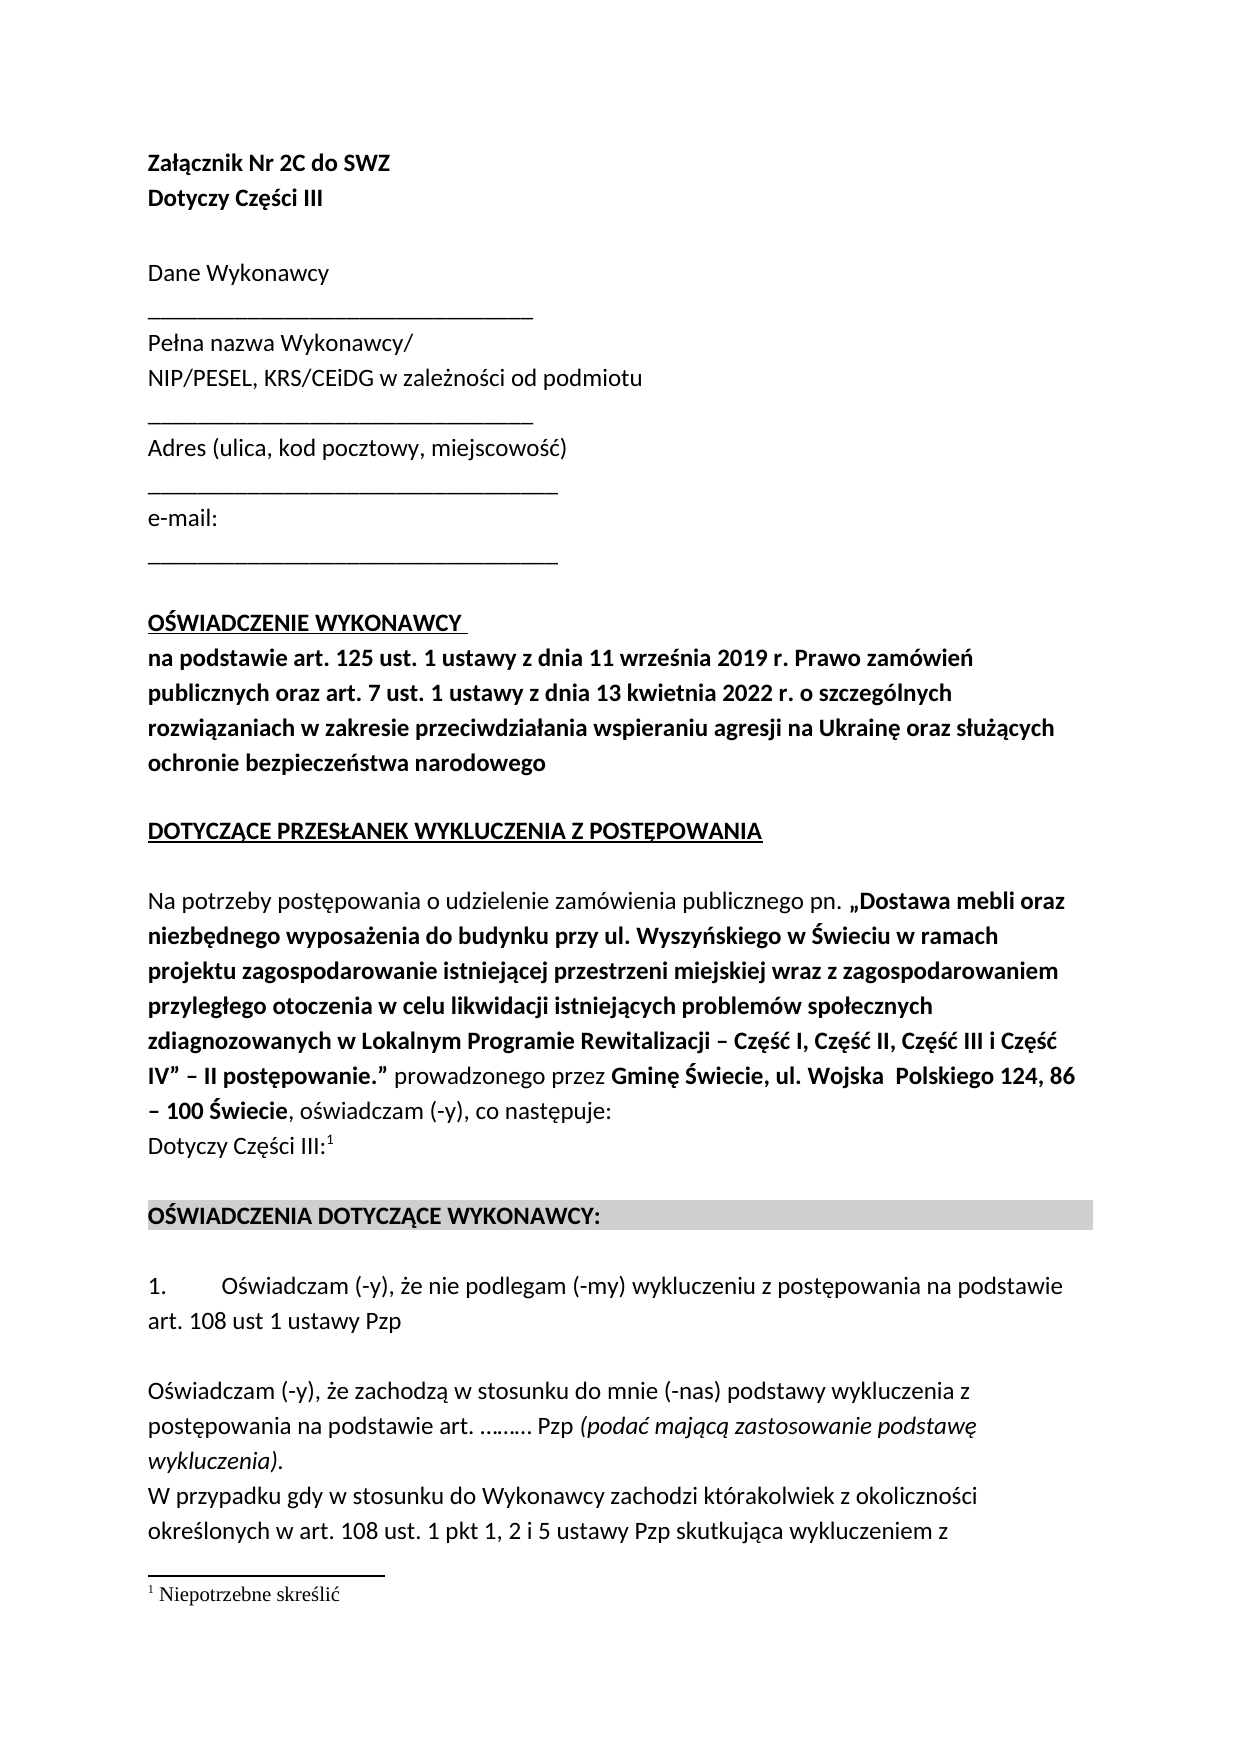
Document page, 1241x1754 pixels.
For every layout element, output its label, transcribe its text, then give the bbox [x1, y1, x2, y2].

text Dotyczy Części III [148, 183, 1093, 213]
text e-mail: [148, 502, 1093, 532]
list Oświadczam (-y), że nie podlegam (-my) wykluczeniu z postępowania na podstawie art. 108 ust 1 ustawy Pzp [148, 1270, 1093, 1335]
text Adres (ulica, kod pocztowy, miejscowość) [148, 432, 1093, 462]
text DOTYCZĄCE PRZESŁANEK WYKLUCZENIA Z POSTĘPOWANIA [148, 815, 1093, 845]
text _______________________________ [148, 292, 1093, 322]
text na podstawie art. 125 ust. 1 ustawy z dnia 11 września 2019 r. Prawo zamówień publicznych oraz art. 7 ust. 1 ustawy z dnia 13 kwietnia 2022 r. o szczególnych rozwiązaniach w zakresie przeciwdziałania wspieraniu agresji na Ukrainę oraz służących ochronie bezpieczeństwa narodowego [148, 642, 1093, 777]
text Na potrzeby postępowania o udzielenie zamówienia publicznego pn. „Dostawa mebli oraz niezbędnego wyposażenia do budynku przy ul. Wyszyńskiego w Świeciu w ramach projektu zagospodarowanie istniejącej przestrzeni miejskiej wraz z zagospodarowaniem przyległego otoczenia w celu likwidacji istniejących problemów społecznych zdiagnozowanych w Lokalnym Programie Rewitalizacji – Część I, Część II, Część III i Część IV” – II postępowanie.” prowadzonego przez Gminę Świecie, ul. Wojska Polskiego 124, 86 – 100 Świecie, oświadczam (-y), co następuje: [148, 885, 1093, 1125]
text OŚWIADCZENIA DOTYCZĄCE WYKONAWCY: [148, 1200, 1093, 1230]
text Pełna nazwa Wykonawcy/ [148, 327, 1093, 357]
text NIP/PESEL, KRS/CEiDG w zależności od podmiotu [148, 362, 1093, 392]
text OŚWIADCZENIE WYKONAWCY [148, 607, 1093, 637]
text _________________________________ [148, 537, 1093, 567]
text Załącznik Nr 2C do SWZ [148, 148, 1093, 178]
text Dotyczy Części III: [148, 1130, 1093, 1160]
text Oświadczam (-y), że zachodzą w stosunku do mnie (-nas) podstawy wykluczenia z postępowania na podstawie art. ……… Pzp (podać mającą zastosowanie podstawę wykluczenia). [148, 1375, 1093, 1475]
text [148, 1480, 1093, 1545]
text _______________________________ [148, 397, 1093, 427]
text _________________________________ [148, 467, 1093, 497]
text Dane Wykonawcy [148, 257, 1093, 287]
